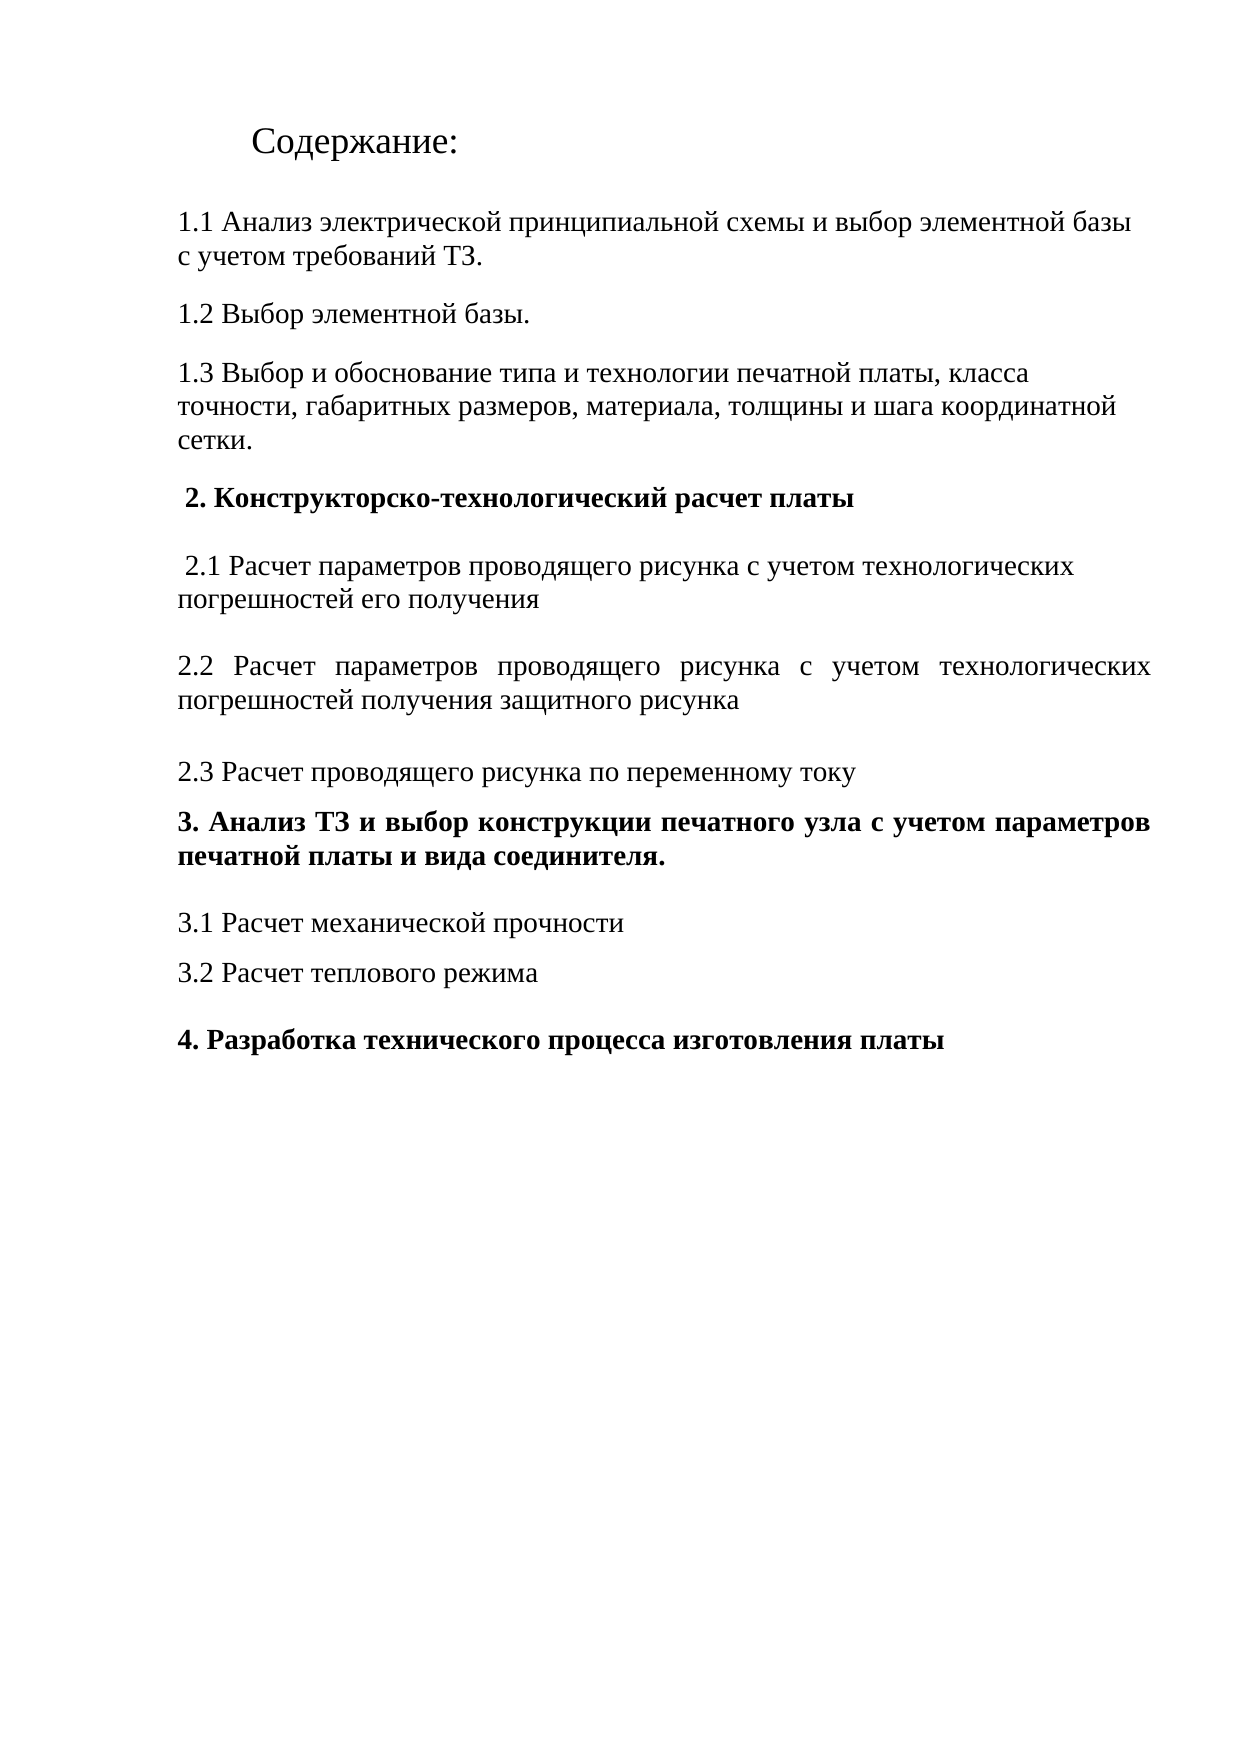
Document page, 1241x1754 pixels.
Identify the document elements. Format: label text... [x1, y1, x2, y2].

subtitle 2.2 Расчет параметров проводящего рисунка с учетом технологических погрешностей получения защитного рисунка [177, 648, 1152, 715]
text 2. Конструкторско-технологический расчет платы [177, 481, 1152, 514]
subtitle 2.1 Расчет параметров проводящего рисунка с учетом технологических погрешностей его получения [177, 548, 1152, 615]
text 1.1 Анализ электрической принципиальной схемы и выбор элементной базы с учетом требований ТЗ. [177, 204, 1152, 271]
subtitle 2.3 Расчет проводящего рисунка по переменному току [177, 754, 1152, 787]
subtitle 1.3 Выбор и обоснование типа и технологии печатной платы, класса точности, габаритных размеров, материала, толщины и шага координатной сетки. [177, 355, 1152, 456]
subtitle 1.2 Выбор элементной базы. [177, 296, 1152, 330]
text Содержание: [177, 118, 1152, 161]
subtitle 3.2 Расчет теплового режима [177, 955, 1152, 989]
subtitle 4. Разработка технического процесса изготовления платы [177, 1022, 1152, 1056]
text 3. Анализ ТЗ и выбор конструкции печатного узла с учетом параметров печатной платы и вида соединителя. [177, 804, 1152, 871]
text 3.1 Расчет механической прочности [177, 905, 1152, 938]
